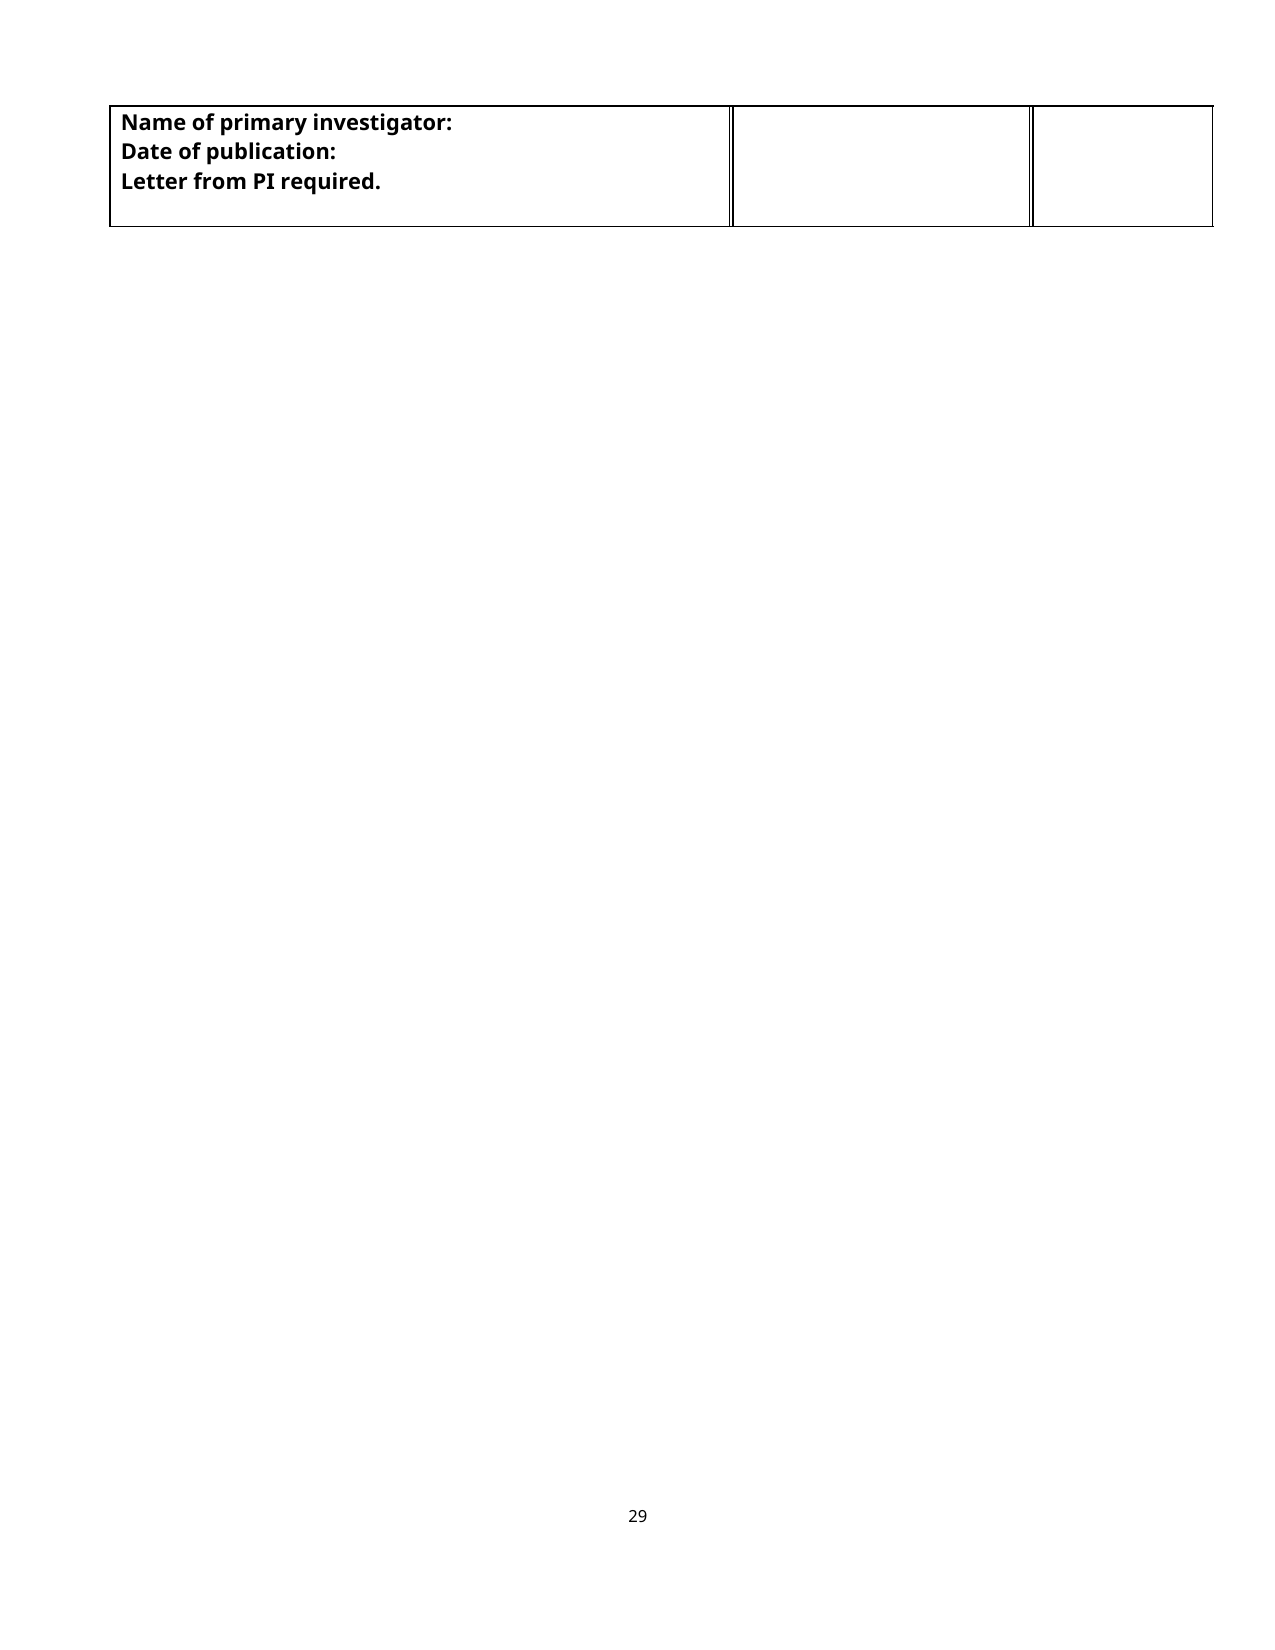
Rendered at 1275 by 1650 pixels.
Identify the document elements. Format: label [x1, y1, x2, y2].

table_cell [111, 107, 729, 226]
table_cell [1034, 107, 1212, 226]
table_cell [734, 107, 1029, 226]
